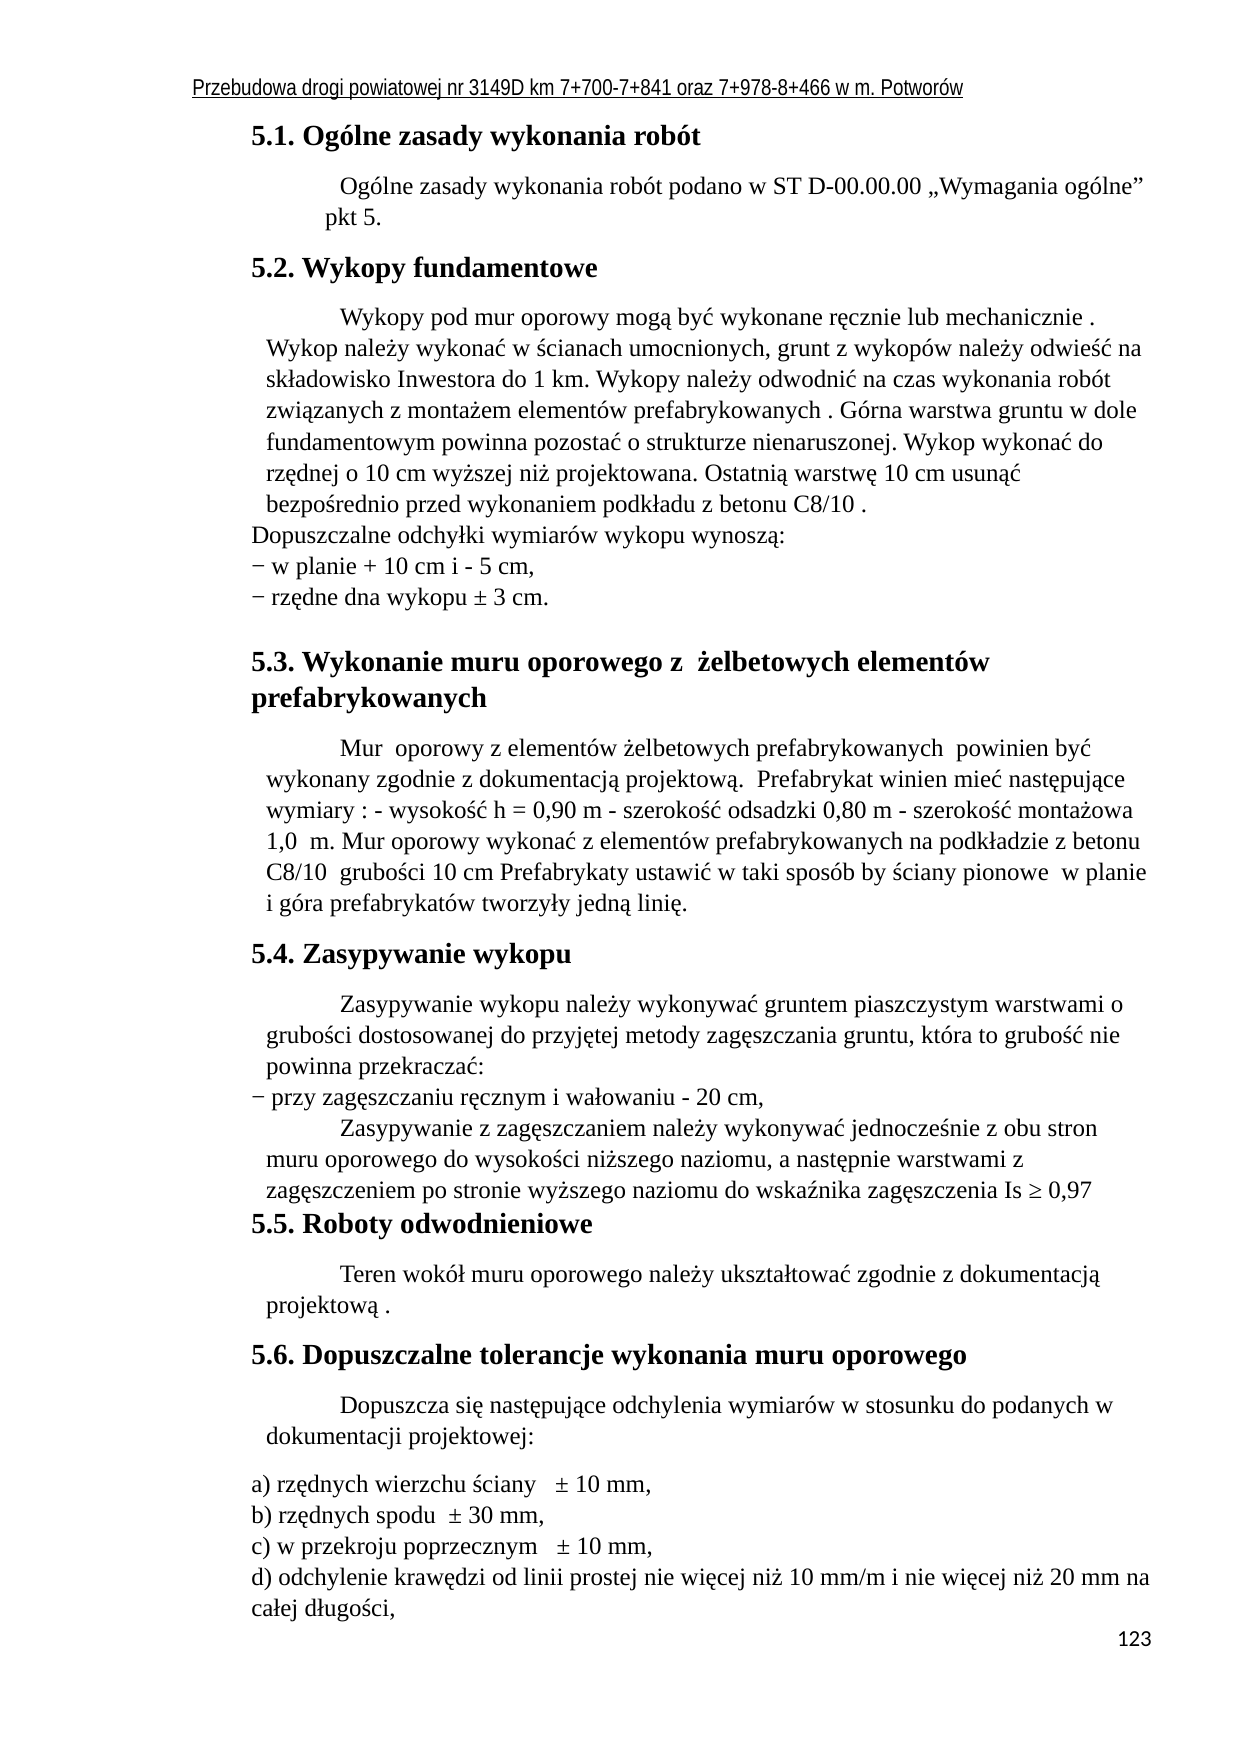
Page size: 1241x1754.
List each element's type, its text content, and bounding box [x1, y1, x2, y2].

text Wykopy pod mur oporowy mogą być wykonane ręcznie lub mechanicznie . Wykop należy wykonać w ścianach umocnionych, grunt z wykopów należy odwieść na składowisko Inwestora do 1 km. Wykopy należy odwodnić na czas wykonania robót związanych z montażem elementów prefabrykowanych . Górna warstwa gruntu w dole fundamentowym powinna pozostać o strukturze nienaruszonej. Wykop wykonać do rzędnej o 10 cm wyższej niż projektowana. Ostatnią warstwę 10 cm usunąć bezpośrednio przed wykonaniem podkładu z betonu C8/10 . [266, 302, 1152, 517]
text a) rzędnych wierzchu ściany ± 10 mm, [251, 1469, 1152, 1498]
text Dopuszcza się następujące odchylenia wymiarów w stosunku do podanych w dokumentacji projektowej: [266, 1390, 1152, 1450]
text Teren wokół muru oporowego należy ukształtować zgodnie z dokumentacją projektową . [266, 1259, 1152, 1318]
text 5.4. Zasypywanie wykopu [251, 936, 1152, 969]
text Zasypywanie wykopu należy wykonywać gruntem piaszczystym warstwami o grubości dostosowanej do przyjętej metody zagęszczania gruntu, która to grubość nie powinna przekraczać: [266, 989, 1152, 1079]
text Ogólne zasady wykonania robót podano w ST D-00.00.00 „Wymagania ogólne” pkt 5. [325, 171, 1152, 231]
text 5.1. Ogólne zasady wykonania robót [251, 118, 1152, 152]
text c) w przekroju poprzecznym ± 10 mm, [251, 1531, 1152, 1560]
text − w planie + 10 cm i - 5 cm, [251, 551, 1152, 579]
text − przy zagęszczaniu ręcznym i wałowaniu - 20 cm, [251, 1082, 1152, 1111]
text d) odchylenie krawędzi od linii prostej nie więcej niż 10 mm/m i nie więcej niż 20 mm na całej długości, [251, 1562, 1152, 1622]
text Zasypywanie z zagęszczaniem należy wykonywać jednocześnie z obu stron muru oporowego do wysokości niższego naziomu, a następnie warstwami z zagęszczeniem po stronie wyższego naziomu do wskaźnika zagęszczenia Is ≥ 0,97 [266, 1113, 1152, 1204]
text 5.2. Wykopy fundamentowe [251, 250, 1152, 283]
text − rzędne dna wykopu ± 3 cm. [251, 582, 1152, 611]
text 5.5. Roboty odwodnieniowe [251, 1206, 1152, 1239]
text 5.6. Dopuszczalne tolerancje wykonania muru oporowego [251, 1337, 1152, 1371]
text 5.3. Wykonanie muru oporowego z żelbetowych elementów prefabrykowanych [251, 644, 1152, 714]
text Mur oporowy z elementów żelbetowych prefabrykowanych powinien być wykonany zgodnie z dokumentacją projektową. Prefabrykat winien mieć następujące wymiary : - wysokość h = 0,90 m - szerokość odsadzki 0,80 m - szerokość montażowa 1,0 m. Mur oporowy wykonać z elementów prefabrykowanych na podkładzie z betonu C8/10 grubości 10 cm Prefabrykaty ustawić w taki sposób by ściany pionowe w planie i góra prefabrykatów tworzyły jedną linię. [266, 733, 1152, 917]
text Dopuszczalne odchyłki wymiarów wykopu wynoszą: [251, 520, 1152, 548]
text b) rzędnych spodu ± 30 mm, [251, 1500, 1152, 1529]
